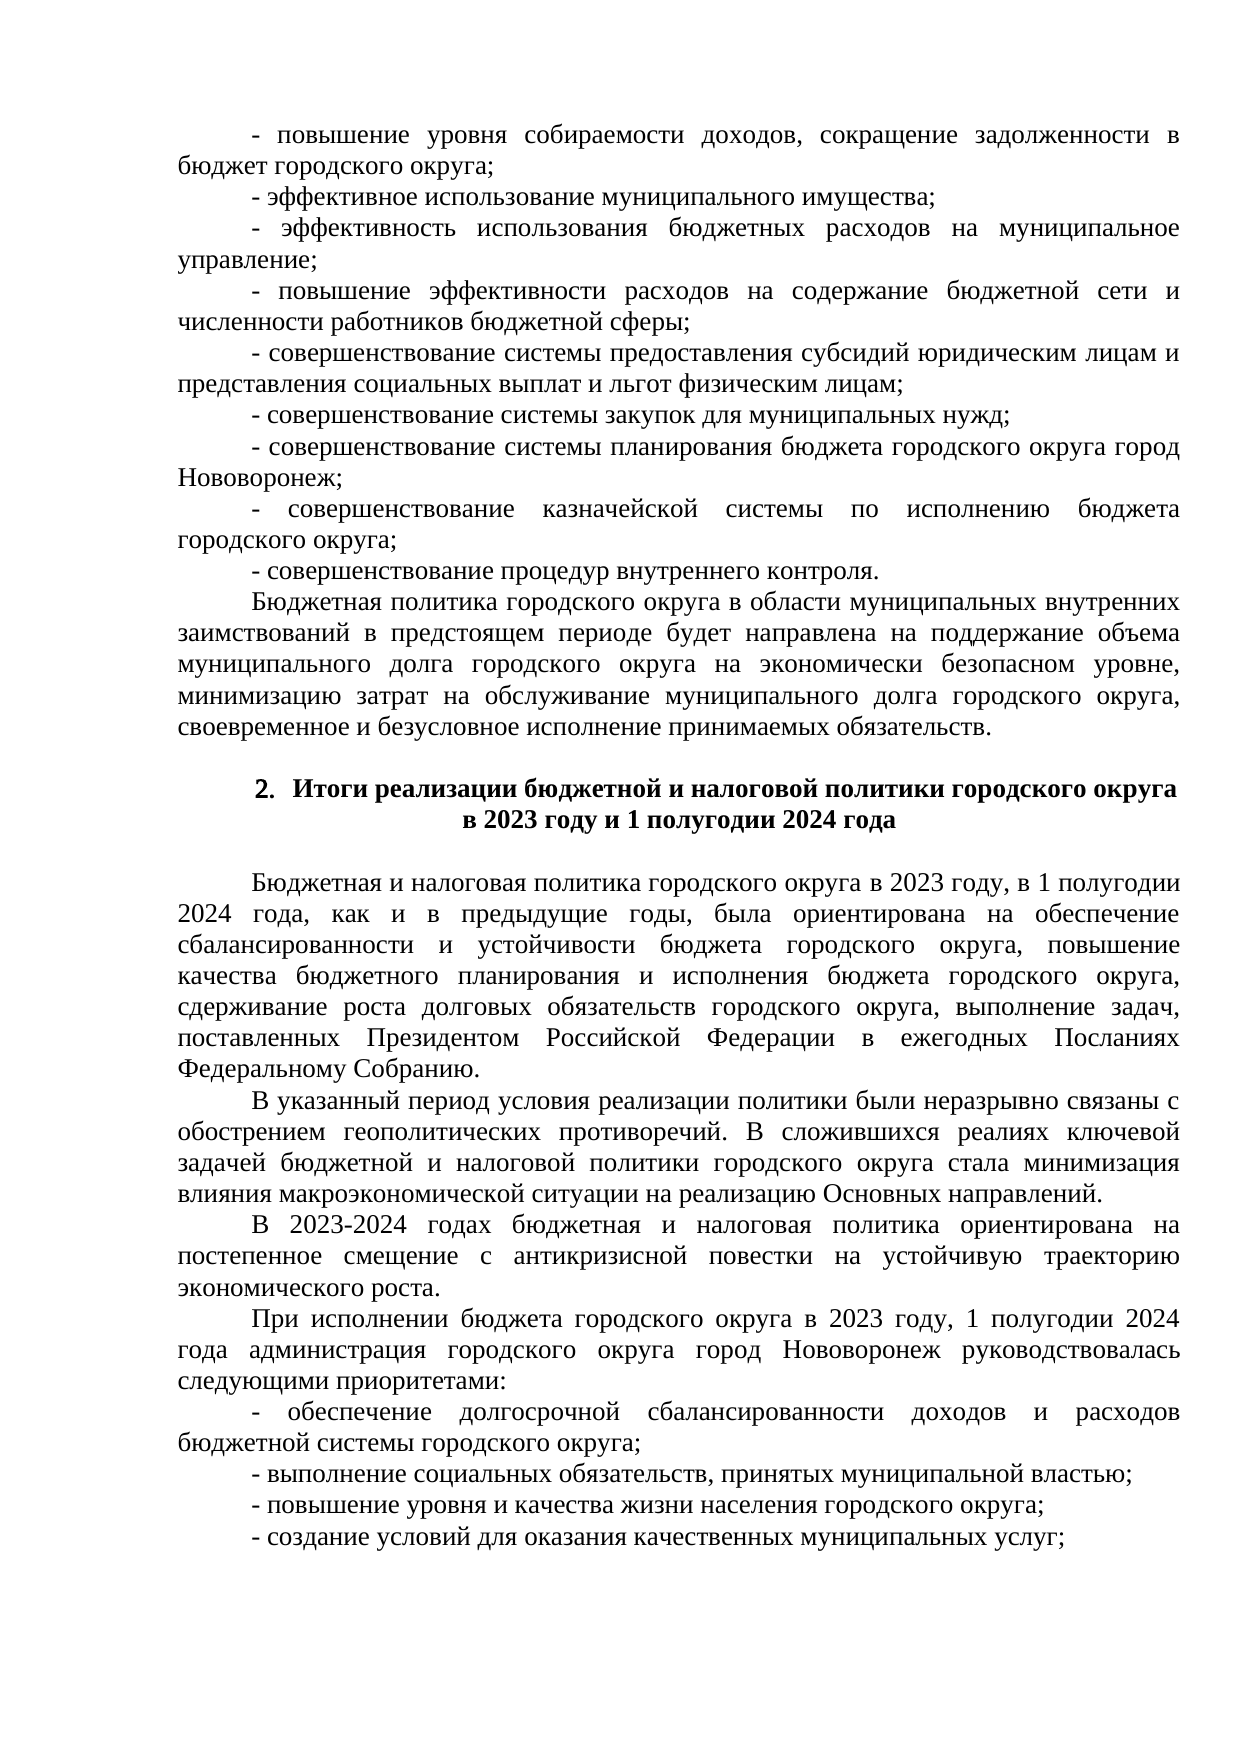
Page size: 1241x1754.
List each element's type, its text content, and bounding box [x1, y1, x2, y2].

text - совершенствование системы планирования бюджета городского округа город Нововоронеж; [177, 429, 1181, 492]
text Бюджетная политика городского округа в области муниципальных внутренних заимствований в предстоящем периоде будет направлена на поддержание объема муниципального долга городского округа на экономически безопасном уровне, минимизацию затрат на обслуживание муниципального долга городского округа, своевременное и безусловное исполнение принимаемых обязательств. [177, 585, 1181, 741]
text При исполнении бюджета городского округа в 2023 году, 1 полугодии 2024 года администрация городского округа город Нововоронеж руководствовалась следующими приоритетами: [177, 1302, 1181, 1395]
text в 2023 году и 1 полугодии 2024 года [177, 803, 1181, 834]
text Бюджетная и налоговая политика городского округа в 2023 году, в 1 полугодии 2024 года, как и в предыдущие годы, была ориентирована на обеспечение сбалансированности и устойчивости бюджета городского округа, повышение качества бюджетного планирования и исполнения бюджета городского округа, сдерживание роста долговых обязательств городского округа, выполнение задач, поставленных Президентом Российской Федерации в ежегодных Посланиях Федеральному Собранию. [177, 866, 1181, 1084]
text - эффективность использования бюджетных расходов на муниципальное управление; [177, 212, 1181, 274]
text - создание условий для оказания качественных муниципальных услуг; [177, 1520, 1181, 1551]
text - совершенствование системы предоставления субсидий юридическим лицам и представления социальных выплат и льгот физическим лицам; [177, 336, 1181, 398]
text - обеспечение долгосрочной сбалансированности доходов и расходов бюджетной системы городского округа; [177, 1395, 1181, 1457]
list Итоги реализации бюджетной и налоговой политики городского округа [251, 772, 1181, 803]
text - эффективное использование муниципального имущества; [177, 180, 1181, 212]
text - выполнение социальных обязательств, принятых муниципальной властью; [177, 1457, 1181, 1489]
text В указанный период условия реализации политики были неразрывно связаны с обострением геополитических противоречий. В сложившихся реалиях ключевой задачей бюджетной и налоговой политики городского округа стала минимизация влияния макроэкономической ситуации на реализацию Основных направлений. [177, 1084, 1181, 1208]
text - повышение уровня и качества жизни населения городского округа; [177, 1489, 1181, 1520]
text - повышение уровня собираемости доходов, сокращение задолженности в бюджет городского округа; [177, 118, 1181, 180]
text - совершенствование процедур внутреннего контроля. [177, 554, 1181, 585]
text В 2023-2024 годах бюджетная и налоговая политика ориентирована на постепенное смещение с антикризисной повестки на устойчивую траекторию экономического роста. [177, 1208, 1181, 1302]
text - совершенствование системы закупок для муниципальных нужд; [177, 398, 1181, 429]
text - повышение эффективности расходов на содержание бюджетной сети и численности работников бюджетной сферы; [177, 274, 1181, 336]
text - совершенствование казначейской системы по исполнению бюджета городского округа; [177, 492, 1181, 554]
